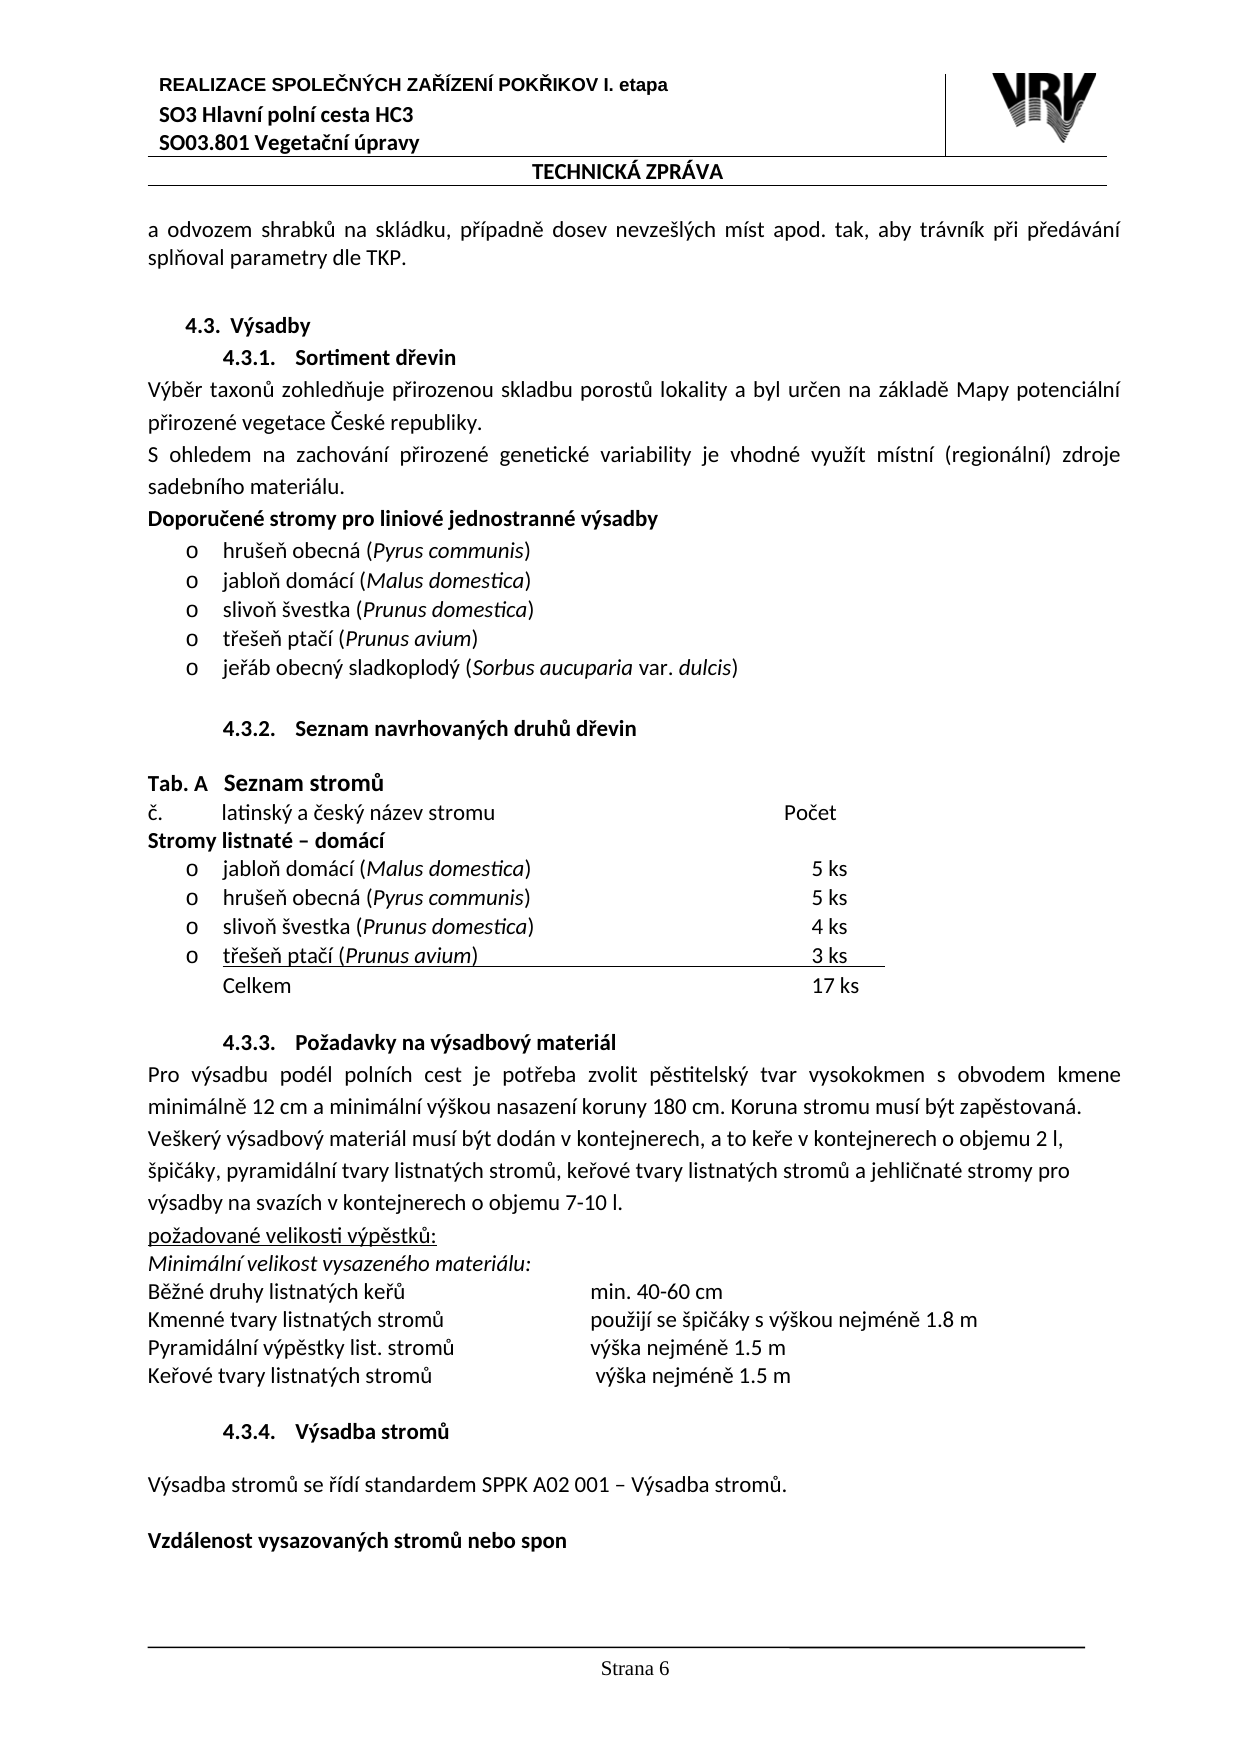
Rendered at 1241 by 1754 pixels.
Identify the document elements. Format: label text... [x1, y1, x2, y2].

text Vzdálenost vysazovaných stromů nebo spon [148, 1526, 1122, 1554]
list jabloň domácí (Malus domestica) [185, 566, 1122, 595]
text Celkem 17 ks [223, 971, 1122, 999]
text Veškerý výsadbový materiál musí být dodán v kontejnerech, a to keře v kontejnerech o objemu 2 l, špičáky, pyramidální tvary listnatých stromů, keřové tvary listnatých stromů a jehličnaté stromy pro výsadby na svazích v kontejnerech o objemu 7-10 l. [148, 1124, 1122, 1217]
list hrušeň obecná (Pyrus communis) 5 ks [185, 883, 1122, 912]
text požadované velikosti výpěstků: [148, 1221, 1122, 1249]
list Výsadba stromů [223, 1417, 1122, 1445]
list třešeň ptačí (Prunus avium) [185, 624, 1122, 653]
list hrušeň obecná (Pyrus communis) [185, 537, 1122, 566]
text Výsadba stromů se řídí standardem SPPK A02 001 – Výsadba stromů. [148, 1470, 1122, 1498]
list S ohledem na zachování přirozené genetické variability je vhodné využít místní (regionální) zdroje sadebního materiálu. [148, 440, 1122, 500]
text Stromy listnaté – domácí [148, 826, 1122, 854]
list jabloň domácí (Malus domestica) 5 ks [185, 854, 1122, 883]
text Tab. A Seznam stromů [148, 768, 1122, 798]
list Pro výsadbu podél polních cest je potřeba zvolit pěstitelský tvar vysokokmen s obvodem kmene minimálně 12 cm a minimální výškou nasazení koruny 180 cm. Koruna stromu musí být zapěstovaná. [148, 1060, 1122, 1120]
list Seznam navrhovaných druhů dřevin [223, 714, 1122, 743]
text Pyramidální výpěstky list. stromů výška nejméně 1.5 m [148, 1333, 1122, 1361]
text Běžné druhy listnatých keřů min. 40-60 cm [148, 1277, 1122, 1305]
list Sortiment dřevin [223, 343, 1122, 371]
list slivoň švestka (Prunus domestica) [185, 595, 1122, 624]
list Výběr taxonů zohledňuje přirozenou skladbu porostů lokality a byl určen na základě Mapy potenciální přirozené vegetace České republiky. [148, 376, 1122, 436]
picture [992, 73, 1097, 143]
text Kmenné tvary listnatých stromů použijí se špičáky s výškou nejméně 1.8 m [148, 1305, 1122, 1333]
list třešeň ptačí (Prunus avium) 3 ks [185, 942, 1122, 971]
list slivoň švestka (Prunus domestica) 4 ks [185, 912, 1122, 942]
text Minimální velikost vysazeného materiálu: [148, 1249, 1122, 1277]
text Keřové tvary listnatých stromů výška nejméně 1.5 m [148, 1361, 1122, 1389]
list Požadavky na výsadbový materiál [223, 1028, 1122, 1056]
text č. latinský a český název stromu Počet [148, 798, 1122, 826]
list Výsadby [185, 311, 1122, 339]
list Doporučené stromy pro liniové jednostranné výsadby [148, 504, 1122, 532]
list jeřáb obecný sladkoplodý (Sorbus aucuparia var. dulcis) [185, 653, 1122, 682]
